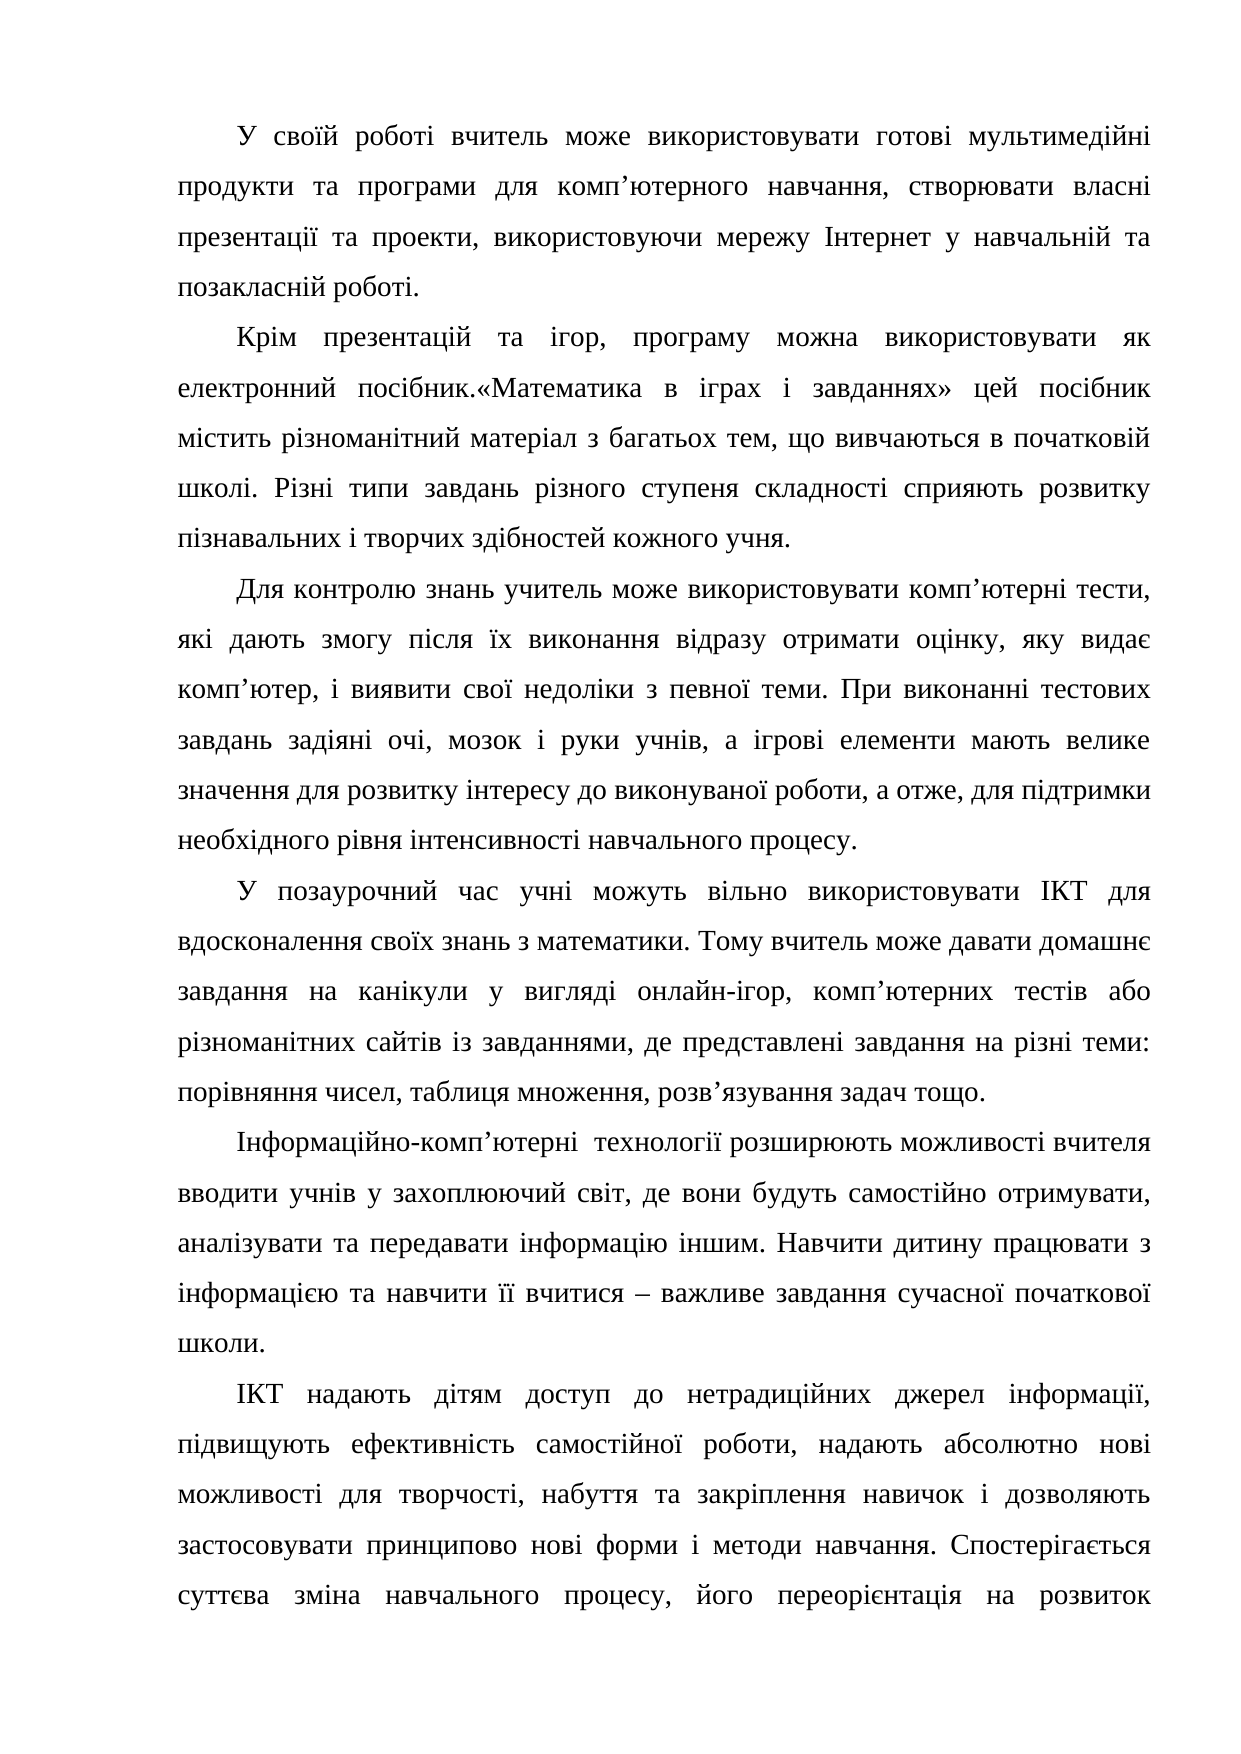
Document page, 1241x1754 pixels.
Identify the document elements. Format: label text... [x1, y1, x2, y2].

text У своїй роботі вчитель може використовувати готові мультимедійні продукти та програми для комп’ютерного навчання, створювати власні презентації та проекти, використовуючи мережу Інтернет у навчальній та позакласній роботі. [177, 118, 1152, 303]
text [177, 1376, 1152, 1611]
text У позаурочний час учні можуть вільно використовувати ІКТ для вдосконалення своїх знань з математики. Тому вчитель може давати домашнє завдання на канікули у вигляді онлайн-ігор, комп’ютерних тестів або різноманітних сайтів із завданнями, де представлені завдання на різні теми: порівняння чисел, таблиця множення, розв’язування задач тощо. [177, 873, 1152, 1108]
text Для контролю знань учитель може використовувати комп’ютерні тести, які дають змогу після їх виконання відразу отримати оцінку, яку видає комп’ютер, і виявити свої недоліки з певної теми. При виконанні тестових завдань задіяні очі, мозок і руки учнів, а ігрові елементи мають велике значення для розвитку інтересу до виконуваної роботи, а отже, для підтримки необхідного рівня інтенсивності навчального процесу. [177, 571, 1152, 856]
text Інформаційно-комп’ютерні технології розширюють можливості вчителя вводити учнів у захоплюючий світ, де вони будуть самостійно отримувати, аналізувати та передавати інформацію іншим. Навчити дитину працювати з інформацією та навчити її вчитися – важливе завдання сучасної початкової школи. [177, 1124, 1152, 1359]
text Крім презентацій та ігор, програму можна використовувати як електронний посібник.«Математика в іграх і завданнях» цей посібник містить різноманітний матеріал з багатьох тем, що вивчаються в початковій школі. Різні типи завдань різного ступеня складності сприяють розвитку пізнавальних і творчих здібностей кожного учня. [177, 319, 1152, 554]
